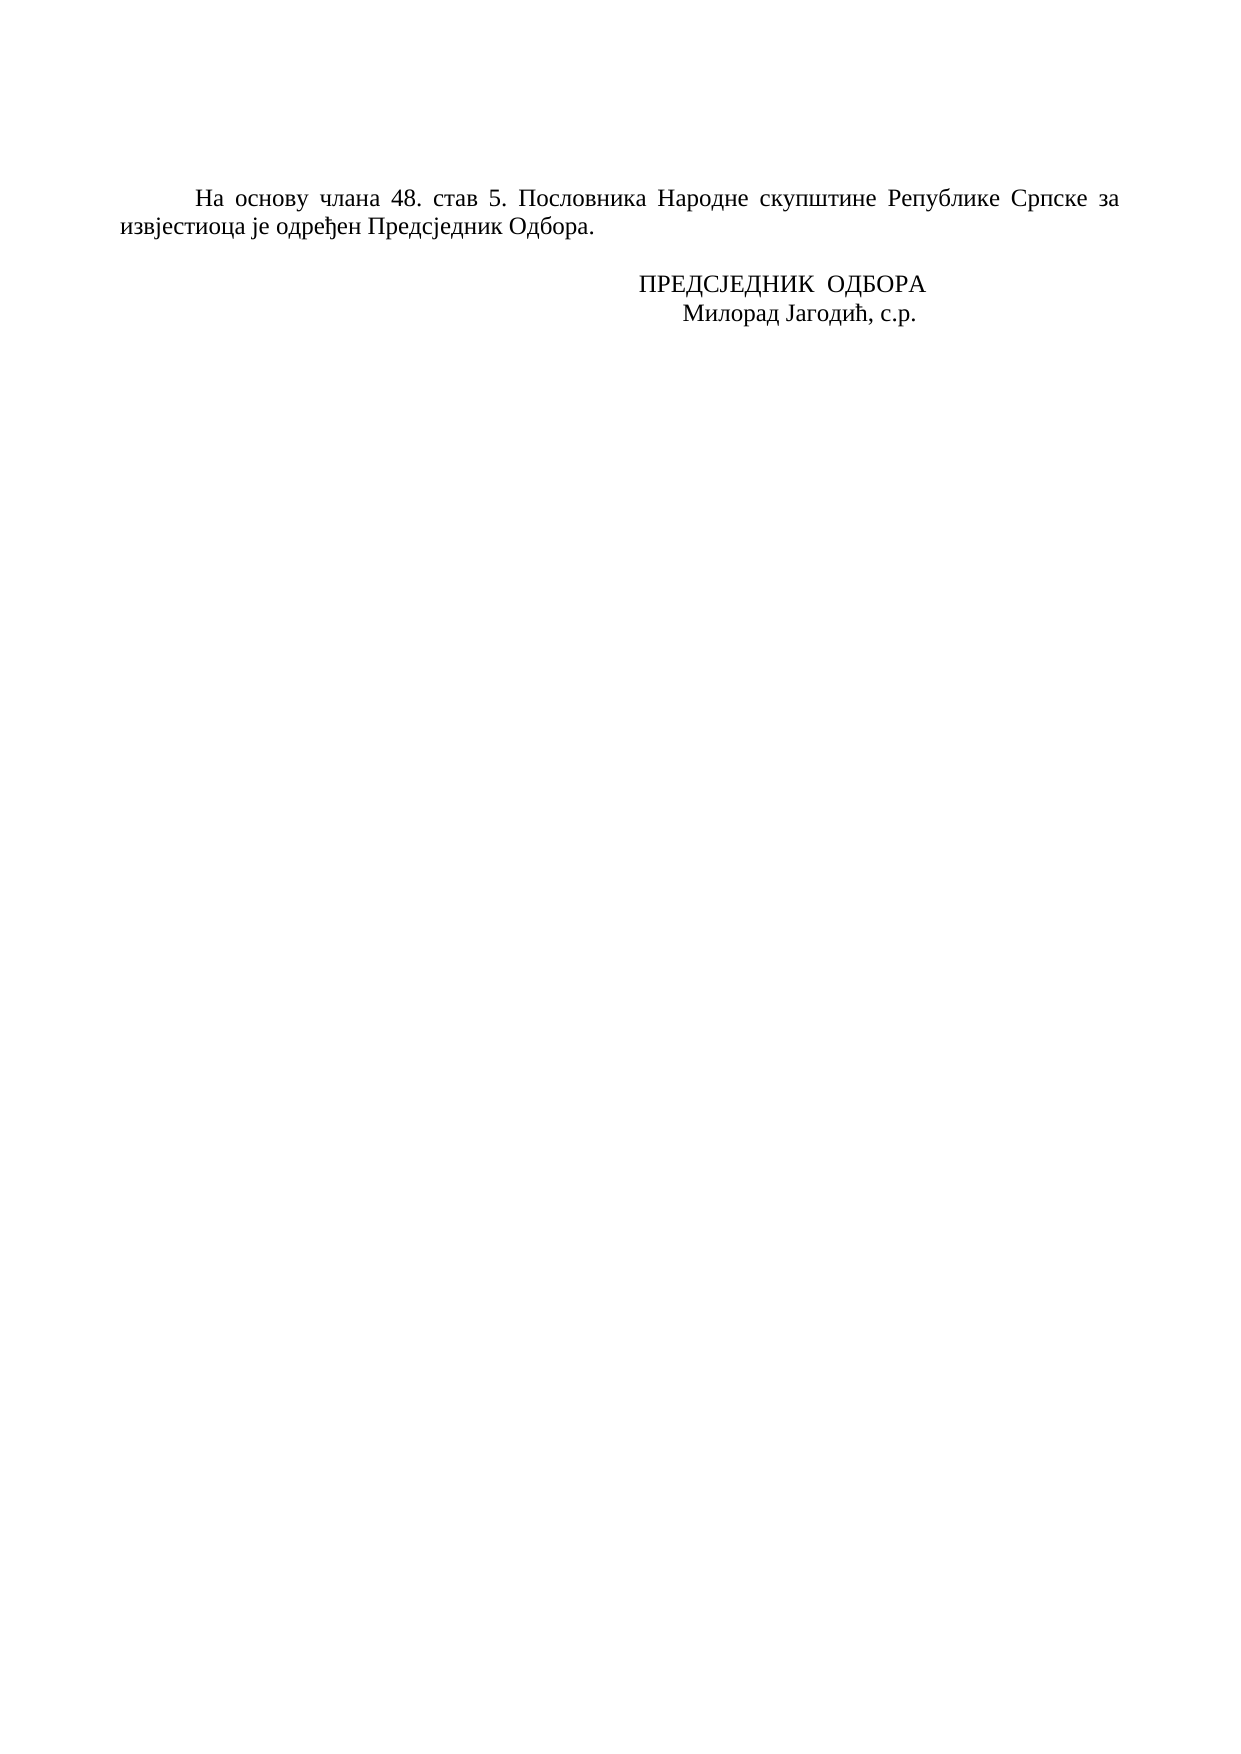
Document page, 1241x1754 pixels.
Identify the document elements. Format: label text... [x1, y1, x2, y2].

text На основу члана 48. став 5. Пословника Народне скупштине Републике Српске за извјестиоца је одређен Предсједник Одбора. [120, 183, 1120, 240]
text Милорад Јагодић, с.р. [120, 298, 1120, 326]
text ПРЕДСЈЕДНИК ОДБОРА [120, 269, 1120, 298]
